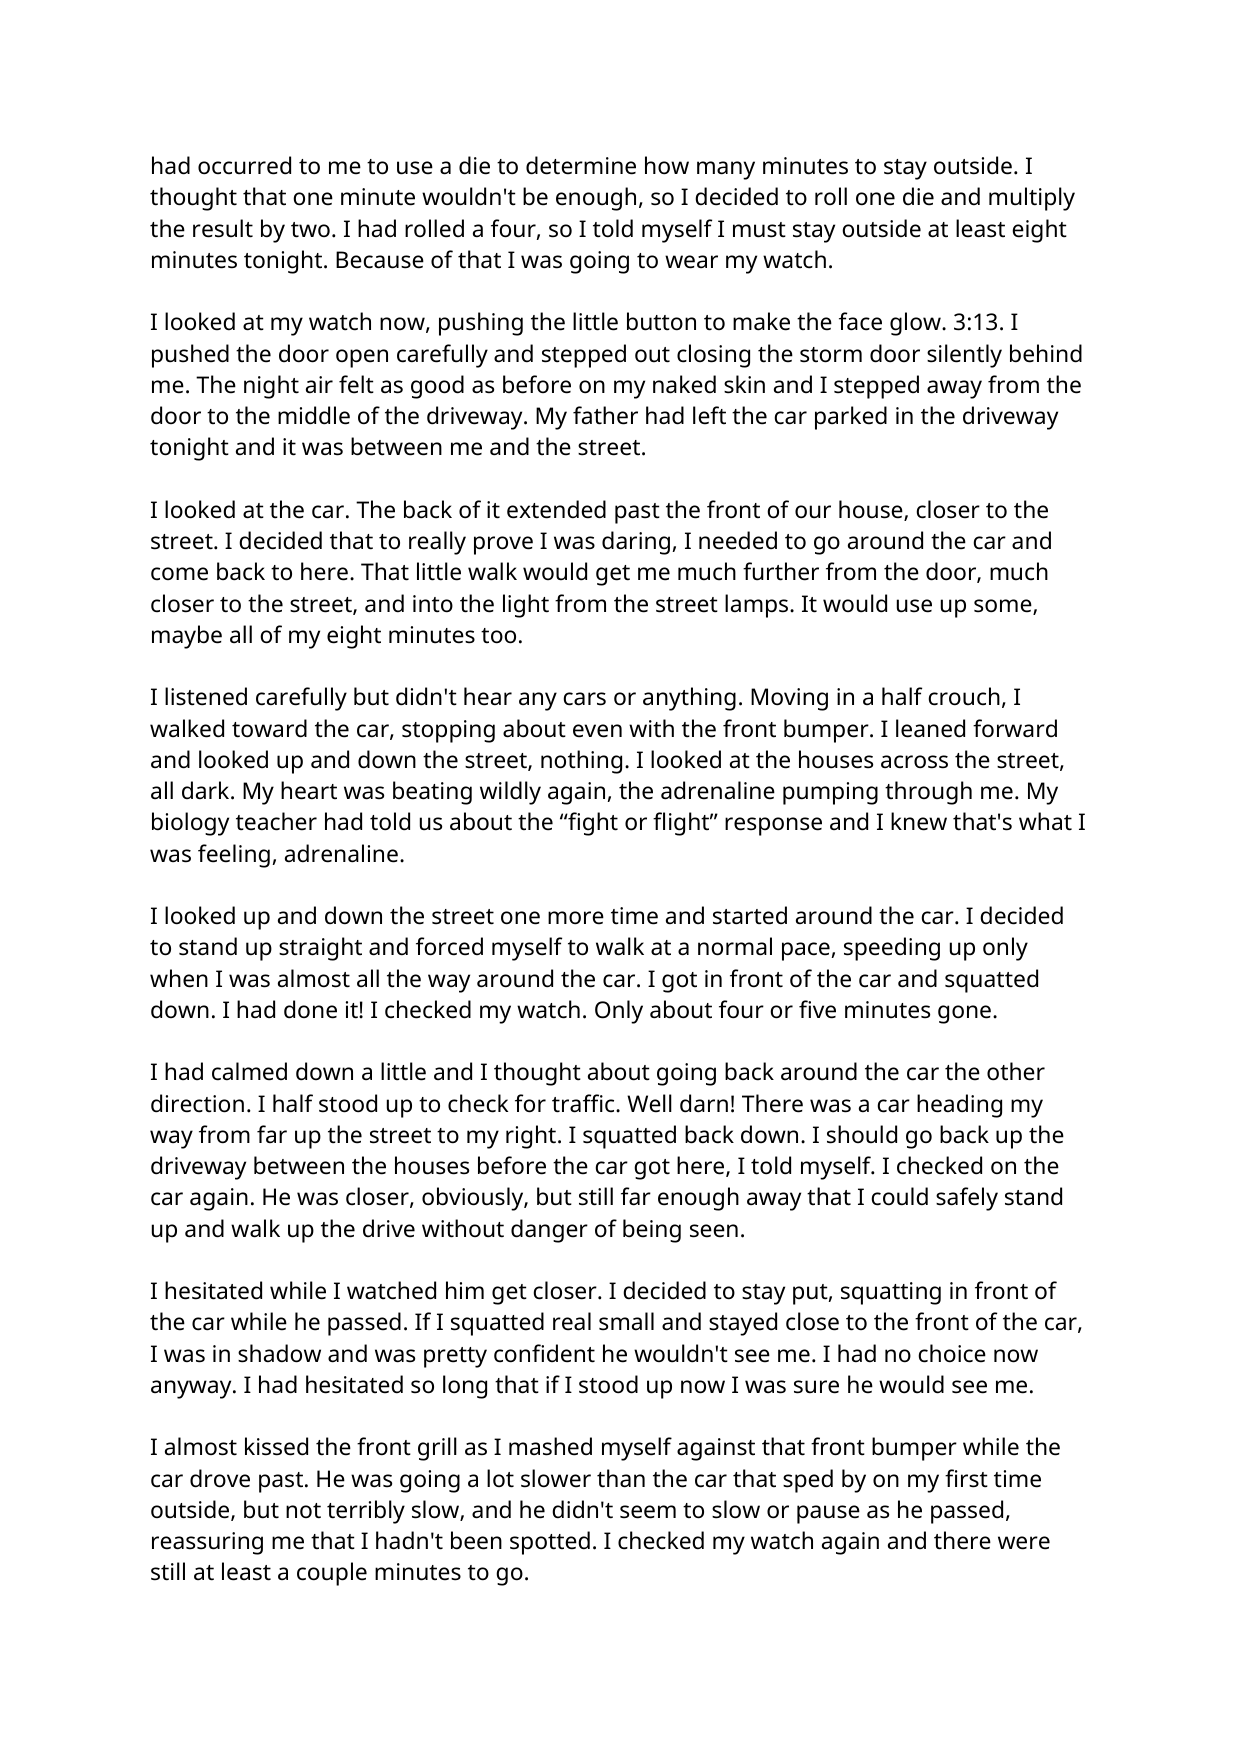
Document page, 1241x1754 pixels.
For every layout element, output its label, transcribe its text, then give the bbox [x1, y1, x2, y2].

text I looked up and down the street one more time and started around the car. I decided to stand up straight and forced myself to walk at a normal pace, speeding up only when I was almost all the way around the car. I got in front of the car and squatted down. I had done it! I checked my watch. Only about four or five minutes gone. [150, 900, 1090, 1025]
text I looked at the car. The back of it extended past the front of our house, closer to the street. I decided that to really prove I was daring, I needed to go around the car and come back to here. That little walk would get me much further from the door, much closer to the street, and into the light from the street lamps. It would use up some, maybe all of my eight minutes too. [150, 494, 1090, 650]
text I listened carefully but didn't hear any cars or anything. Moving in a half crouch, I walked toward the car, stopping about even with the front bumper. I leaned forward and looked up and down the street, nothing. I looked at the houses across the street, all dark. My heart was beating wildly again, the adrenaline pumping through me. My biology teacher had told us about the “fight or flight” response and I knew that's what I was feeling, adrenaline. [150, 681, 1090, 869]
text I had calmed down a little and I thought about going back around the car the other direction. I half stood up to check for traffic. Well darn! There was a car heading my way from far up the street to my right. I squatted back down. I should go back up the driveway between the houses before the car got here, I told myself. I checked on the car again. He was closer, obviously, but still far enough away that I could safely stand up and walk up the drive without danger of being seen. [150, 1056, 1090, 1244]
text I looked at my watch now, pushing the little button to make the face glow. 3:13. I pushed the door open carefully and stepped out closing the storm door silently behind me. The night air felt as good as before on my naked skin and I stepped away from the door to the middle of the driveway. My father had left the car parked in the driveway tonight and it was between me and the street. [150, 306, 1090, 462]
text I hesitated while I watched him get closer. I decided to stay put, squatting in front of the car while he passed. If I squatted real small and stayed close to the front of the car, I was in shadow and was pretty confident he wouldn't see me. I had no choice now anyway. I had hesitated so long that if I stood up now I was sure he would see me. [150, 1275, 1090, 1400]
text I almost kissed the front grill as I mashed myself against that front bumper while the car drove past. He was going a lot slower than the car that sped by on my first time outside, but not terribly slow, and he didn't seem to slow or pause as he passed, reassuring me that I hadn't been spotted. I checked my watch again and there were still at least a couple minutes to go. [150, 1431, 1090, 1587]
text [150, 150, 1090, 275]
